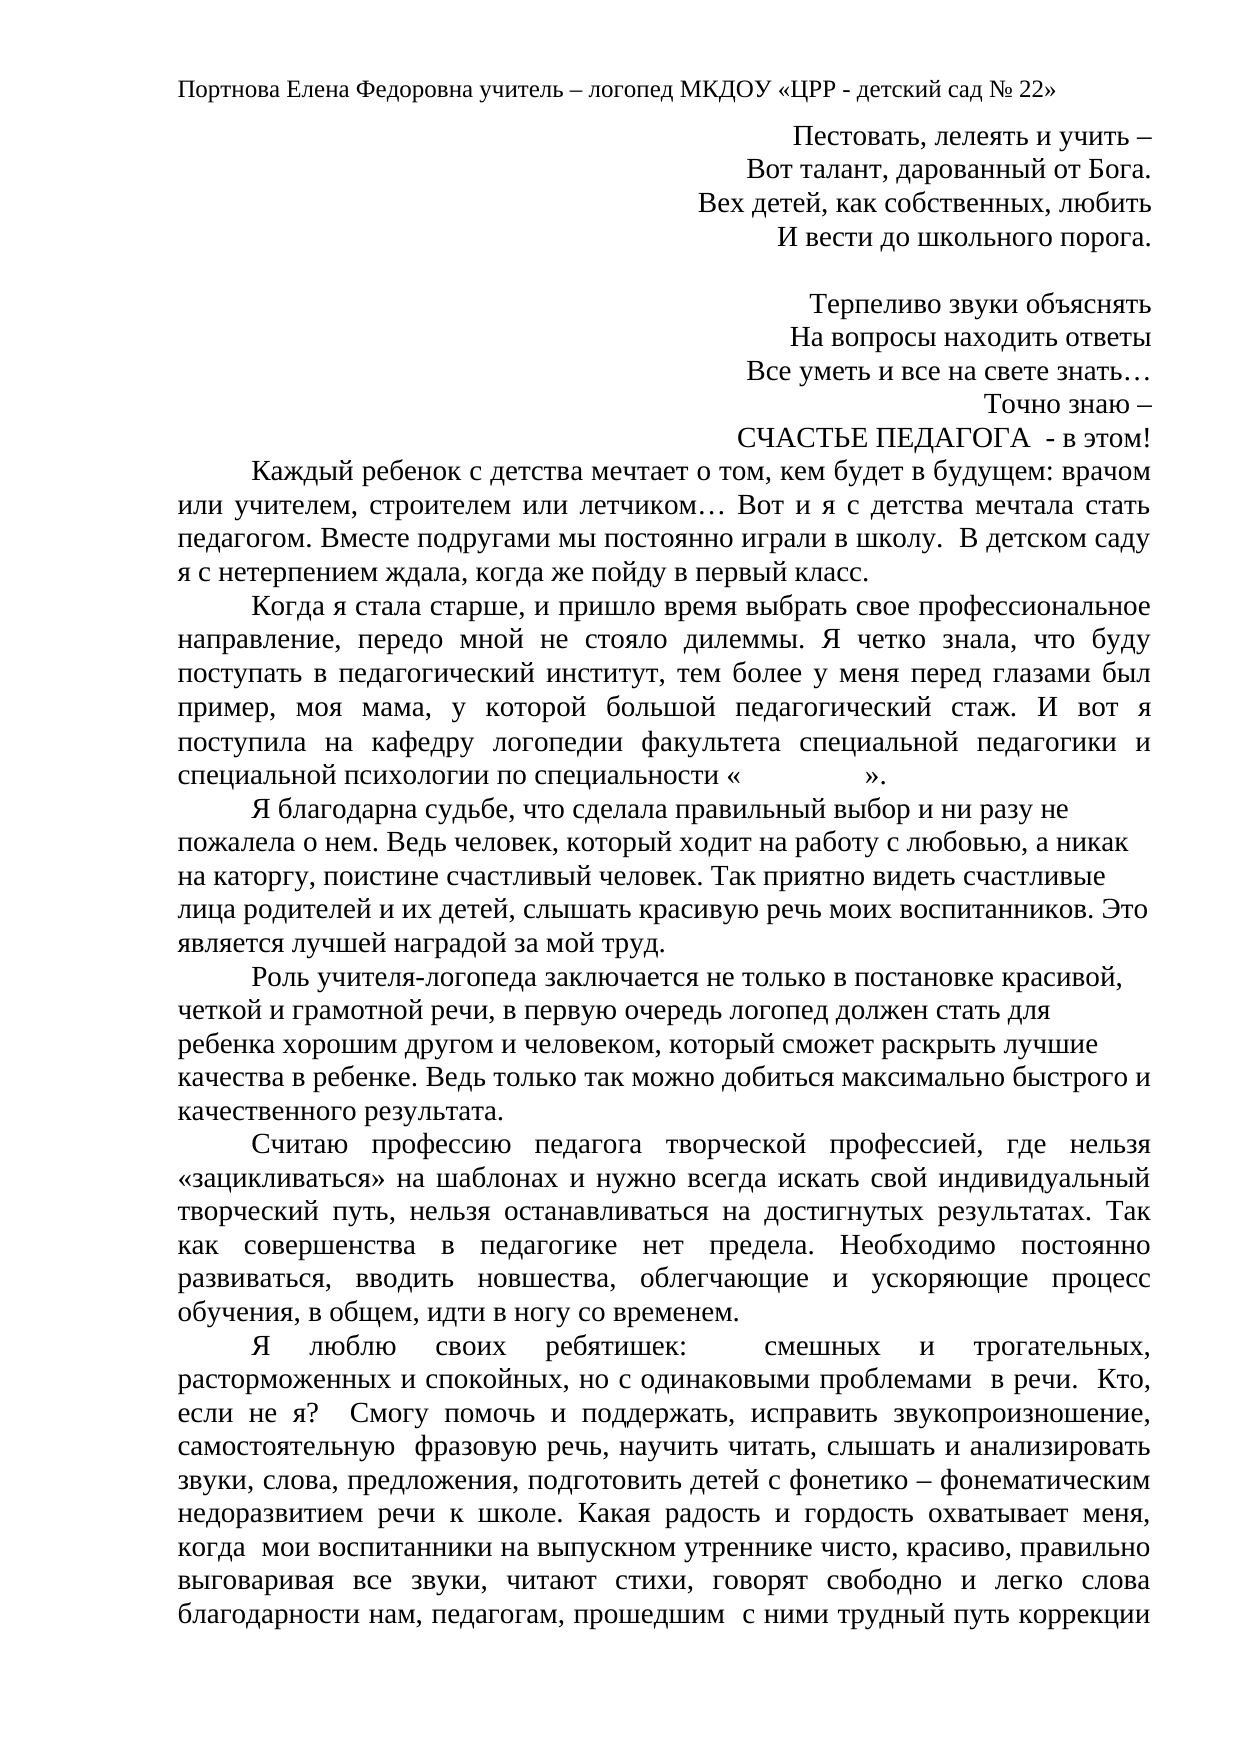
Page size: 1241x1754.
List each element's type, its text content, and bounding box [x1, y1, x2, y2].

text На вопросы находить ответы [177, 319, 1152, 353]
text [177, 1328, 1152, 1629]
text Пестовать, лелеять и учить – [177, 118, 1152, 152]
text Точно знаю – [177, 386, 1152, 420]
text Считаю профессию педагога творческой профессией, где нельзя «зацикливаться» на шаблонах и нужно всегда искать свой индивидуальный творческий путь, нельзя останавливаться на достигнутых результатах. Так как совершенства в педагогике нет предела. Необходимо постоянно развиваться, вводить новшества, облегчающие и ускоряющие процесс обучения, в общем, идти в ногу со временем. [177, 1126, 1152, 1328]
text И вести до школьного порога. [177, 219, 1152, 252]
text Терпеливо звуки объяснять [177, 286, 1152, 319]
text Каждый ребенок с детства мечтает о том, кем будет в будущем: врачом или учителем, строителем или летчиком… Вот и я с детства мечтала стать педагогом. Вместе подругами мы постоянно играли в школу. В детском саду я с нетерпением ждала, когда же пойду в первый класс. [177, 453, 1152, 588]
text Когда я стала старше, и пришло время выбрать свое профессиональное направление, передо мной не стояло дилеммы. Я четко знала, что буду поступать в педагогический институт, тем более у меня перед глазами был пример, моя мама, у которой большой педагогический стаж. И вот я поступила на кафедру логопедии факультета специальной педагогики и специальной психологии по специальности « ». [177, 588, 1152, 791]
text Вех детей, как собственных, любить [177, 185, 1152, 219]
text Я благодарна судьбе, что сделала правильный выбор и ни разу не пожалела о нем. Ведь человек, который ходит на работу с любовью, а никак на каторгу, поистине счастливый человек. Так приятно видеть счастливые лица родителей и их детей, слышать красивую речь моих воспитанников. Это является лучшей наградой за мой труд. [177, 791, 1152, 959]
text Вот талант, дарованный от Бога. [177, 152, 1152, 185]
text СЧАСТЬЕ ПЕДАГОГА - в этом! [177, 420, 1152, 453]
text Роль учителя-логопеда заключается не только в постановке красивой, четкой и грамотной речи, в первую очередь логопед должен стать для ребенка хорошим другом и человеком, который сможет раскрыть лучшие качества в ребенке. Ведь только так можно добиться максимально быстрого и качественного результата. [177, 959, 1152, 1126]
text Все уметь и все на свете знать… [177, 353, 1152, 386]
